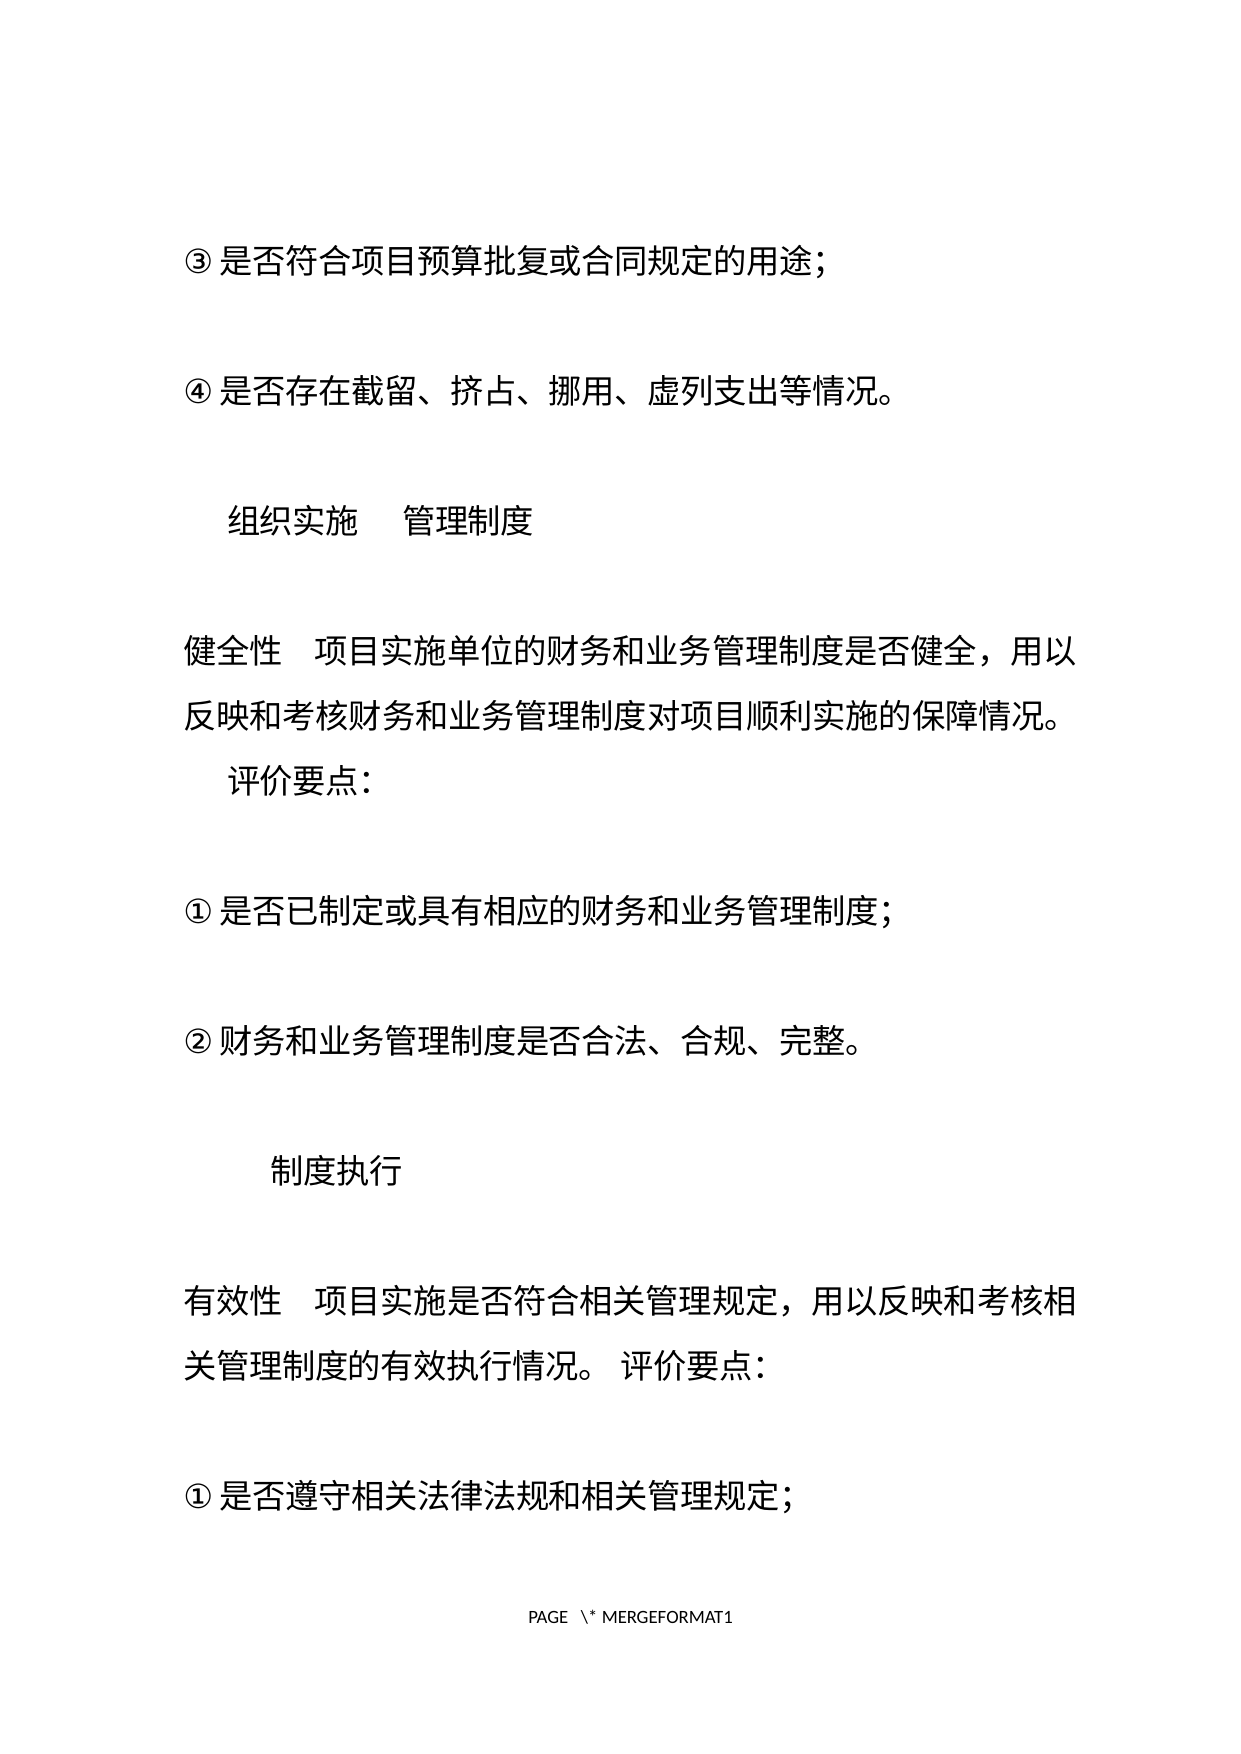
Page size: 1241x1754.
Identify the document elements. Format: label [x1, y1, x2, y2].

text [183, 162, 1078, 1527]
